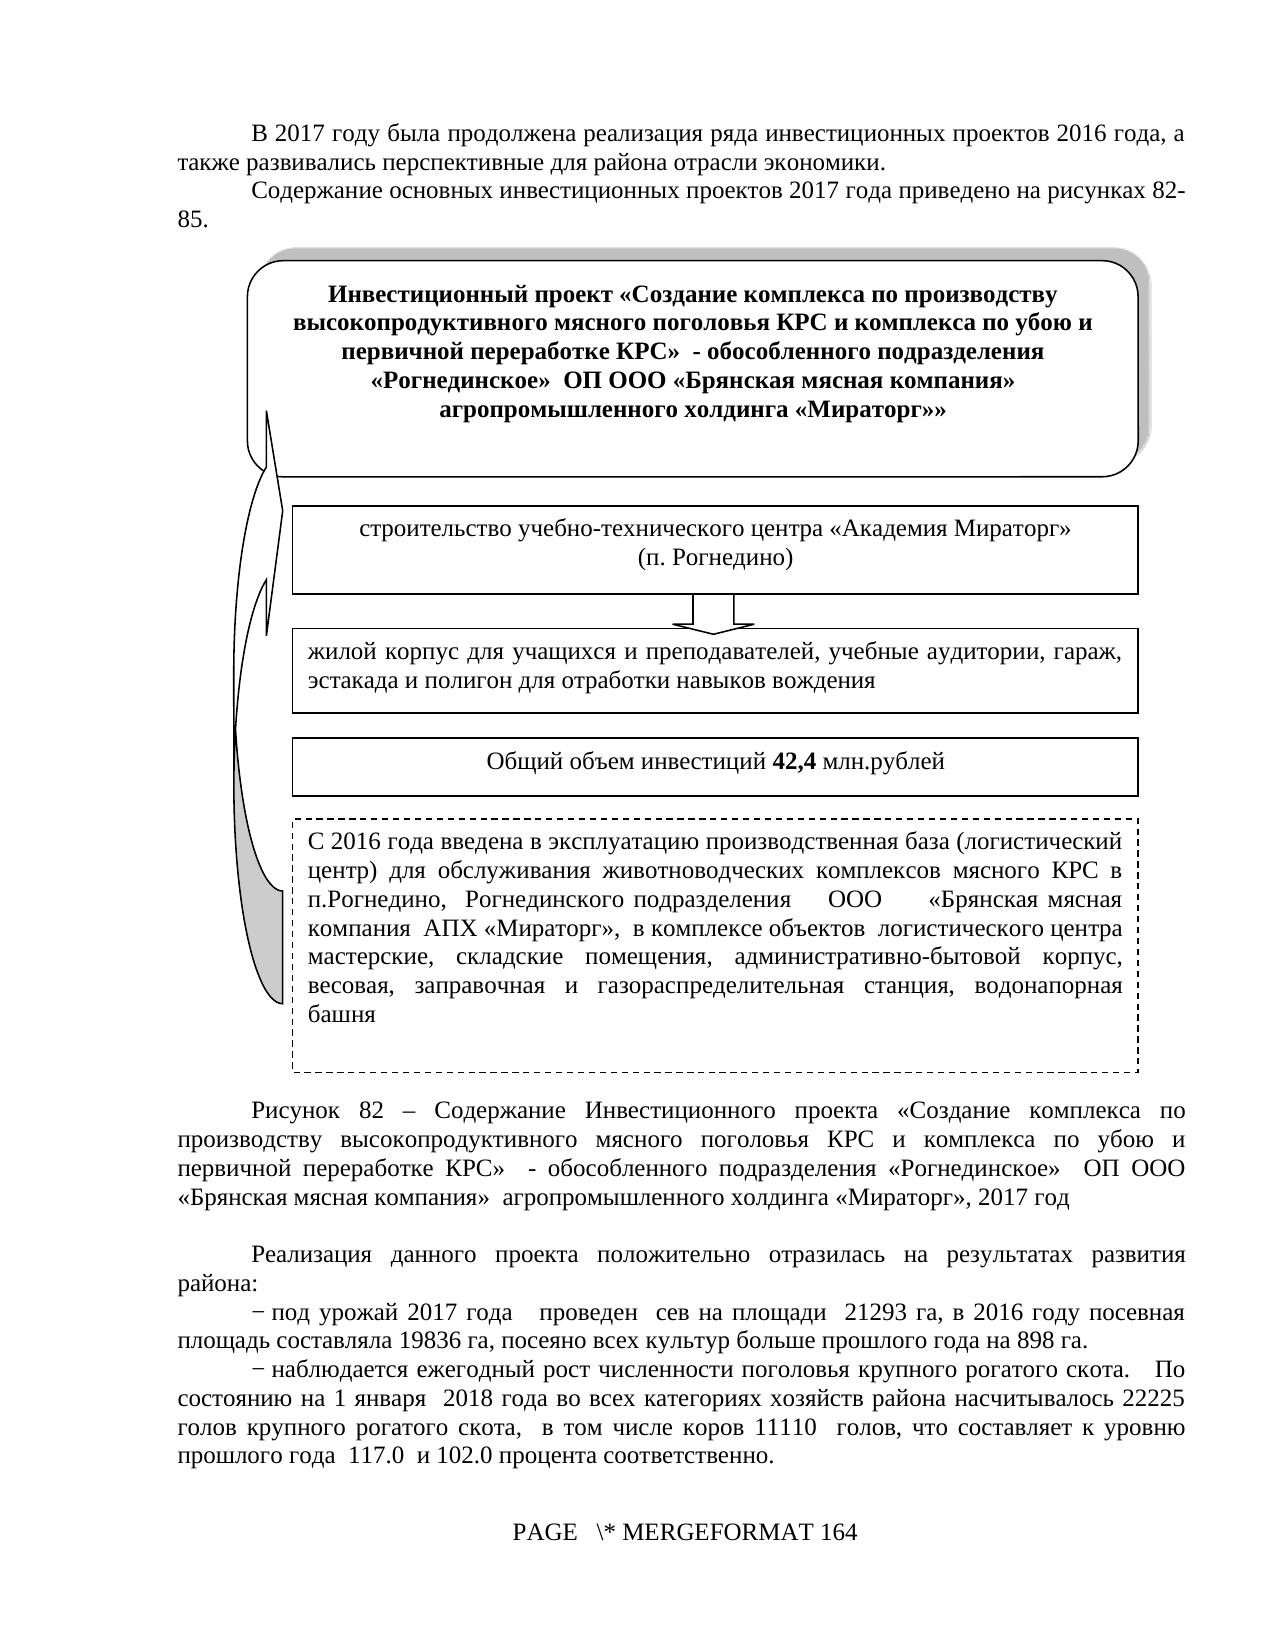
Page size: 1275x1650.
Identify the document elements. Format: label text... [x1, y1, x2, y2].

text Рисунок 82 – Содержание Инвестиционного проекта «Создание комплекса по производству высокопродуктивного мясного поголовья КРС и комплекса по убою и первичной переработке КРС» - обособленного подразделения «Рогнединское» ОП ООО «Брянская мясная компания» агропромышленного холдинга «Мираторг», 2017 год [177, 1096, 1186, 1211]
text Содержание основных инвестиционных проектов 2017 года приведено на рисунках 82-85. [177, 176, 1186, 233]
text Реализация данного проекта положительно отразилась на результатах развития района: [177, 1239, 1186, 1297]
text − под урожай 2017 года проведен сев на площади 21293 га, в 2016 году посевная площадь составляла 19836 га, посеяно всех культур больше прошлого года на 898 га. [177, 1297, 1186, 1354]
text − наблюдается ежегодный рост численности поголовья крупного рогатого скота. По состоянию на 1 января 2018 года во всех категориях хозяйств района насчитывалось 22225 голов крупного рогатого скота, в том числе коров 11110 голов, что составляет к уровню прошлого года 117.0 и 102.0 процента соответственно. [177, 1354, 1186, 1469]
list В 2017 году была продолжена реализация ряда инвестиционных проектов 2016 года, а также развивались перспективные для района отрасли экономики. [177, 118, 1186, 176]
